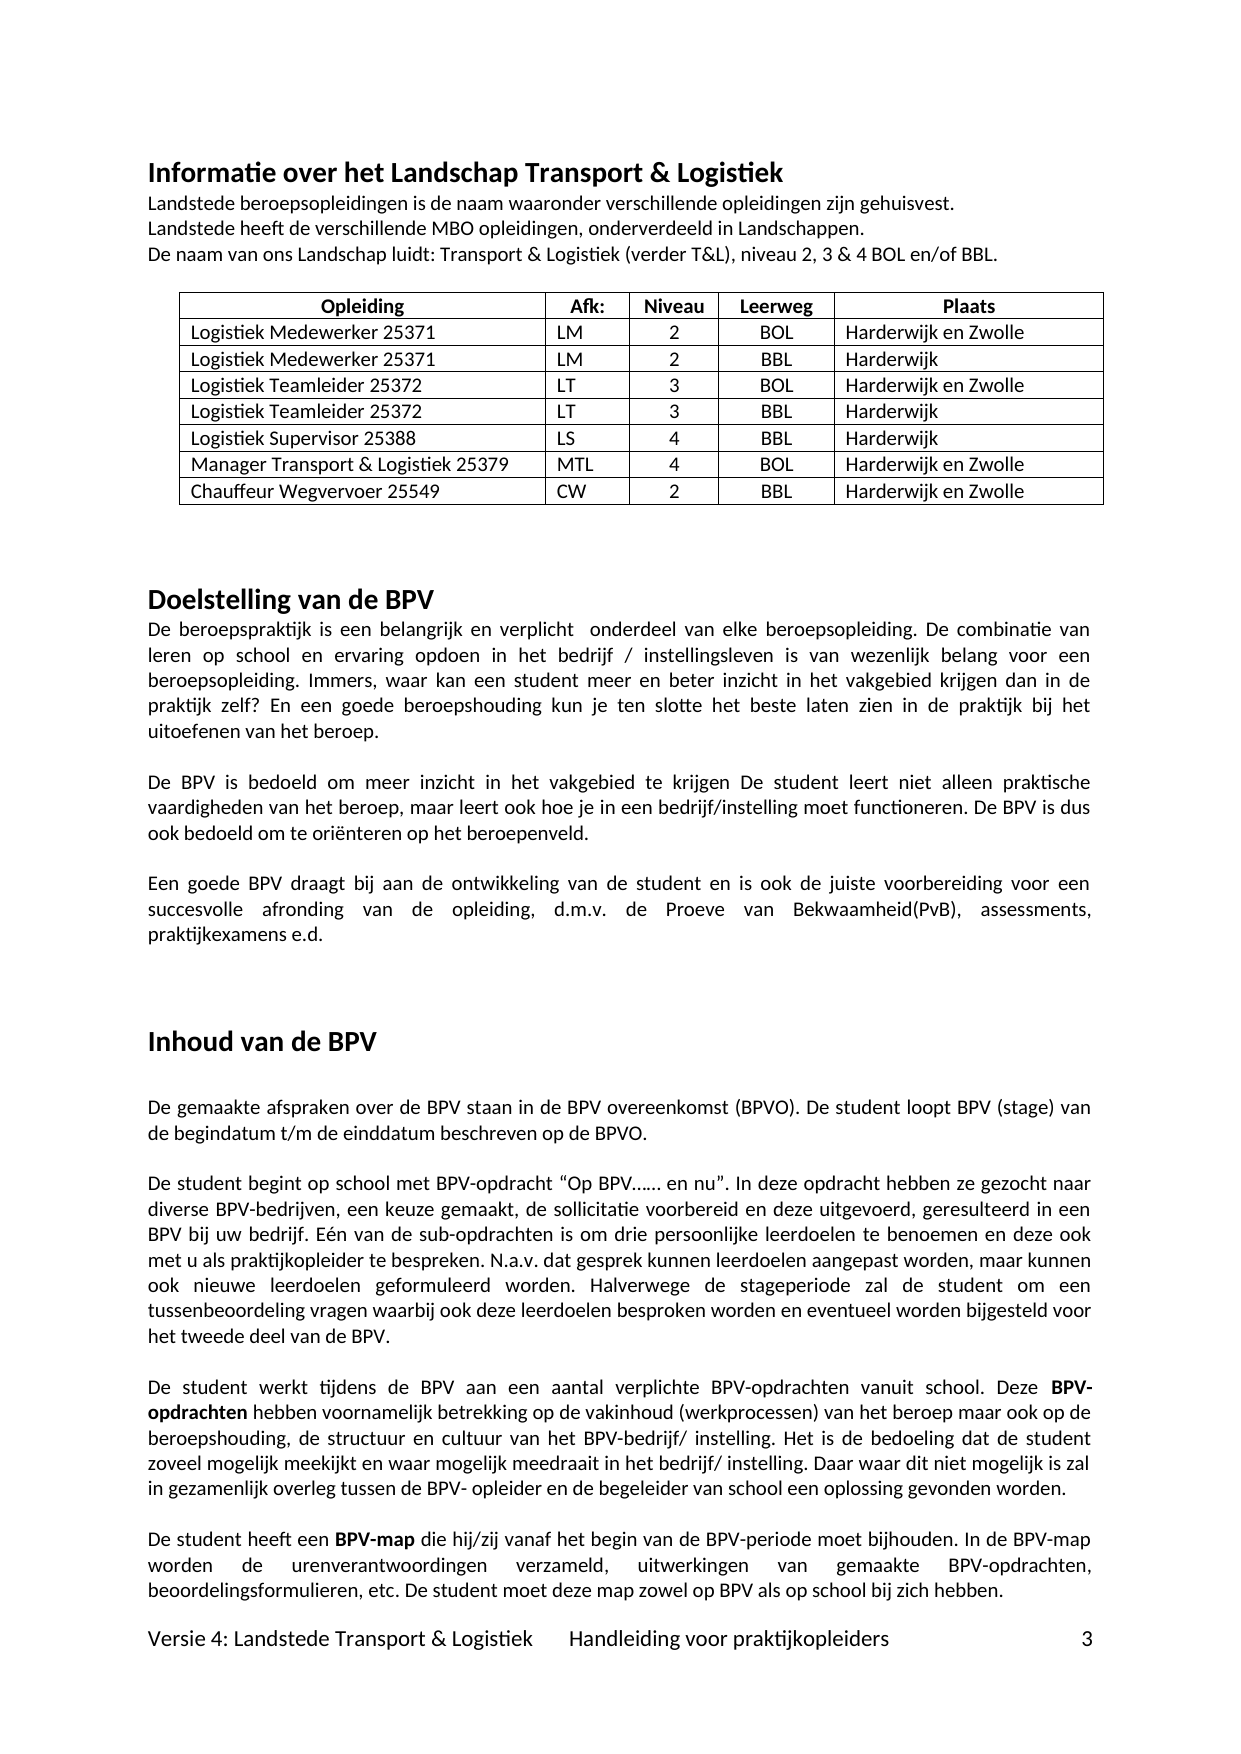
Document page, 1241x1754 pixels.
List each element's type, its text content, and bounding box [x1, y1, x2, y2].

table_cell 4 [630, 425, 718, 451]
table_cell Logistiek Teamleider 25372 [180, 372, 545, 398]
table_cell Harderwijk en Zwolle [835, 319, 1103, 345]
table_cell LT [546, 372, 629, 398]
table_cell 3 [630, 399, 718, 424]
text De beroepspraktijk is een belangrijk en verplicht onderdeel van elke beroepsopleiding. De combinatie van leren op school en ervaring opdoen in het bedrijf / instellingsleven is van wezenlijk belang voor een beroepsopleiding. Immers, waar kan een student meer en beter inzicht in het vakgebied krijgen dan in de praktijk zelf? En een goede beroepshouding kun je ten slotte het beste laten zien in de praktijk bij het uitoefenen van het beroep. [148, 616, 1093, 743]
table_cell LM [546, 346, 629, 371]
table_cell LM [546, 319, 629, 345]
table_header Afk: [546, 293, 629, 318]
text De naam van ons Landschap luidt: Transport & Logistiek (verder T&L), niveau 2, 3 & 4 BOL en/of BBL. [148, 241, 1093, 266]
table_header Niveau [630, 293, 718, 318]
table_cell 2 [630, 478, 718, 503]
text De BPV is bedoeld om meer inzicht in het vakgebied te krijgen De student leert niet alleen praktische vaardigheden van het beroep, maar leert ook hoe je in een bedrijf/instelling moet functioneren. De BPV is dus ook bedoeld om te oriënteren op het beroepenveld. [148, 769, 1093, 845]
table_cell BOL [719, 452, 834, 477]
text Informatie over het Landschap Transport & Logistiek [148, 154, 1093, 190]
text De gemaakte afspraken over de BPV staan in de BPV overeenkomst (BPVO). De student loopt BPV (stage) van de begindatum t/m de einddatum beschreven op de BPVO. [148, 1094, 1093, 1145]
table_cell Logistiek Medewerker 25371 [180, 346, 545, 371]
text De student werkt tijdens de BPV aan een aantal verplichte BPV-opdrachten vanuit school. Deze BPV-opdrachten hebben voornamelijk betrekking op de vakinhoud (werkprocessen) van het beroep maar ook op de beroepshouding, de structuur en cultuur van het BPV-bedrijf/ instelling. Het is de bedoeling dat de student zoveel mogelijk meekijkt en waar mogelijk meedraait in het bedrijf/ instelling. Daar waar dit niet mogelijk is zal in gezamenlijk overleg tussen de BPV- opleider en de begeleider van school een oplossing gevonden worden. [148, 1374, 1093, 1501]
table_cell 4 [630, 452, 718, 477]
table_header Opleiding [180, 293, 545, 318]
table_cell 2 [630, 319, 718, 345]
text Landstede beroepsopleidingen is de naam waaronder verschillende opleidingen zijn gehuisvest. [148, 190, 1093, 216]
table_cell CW [546, 478, 629, 503]
table_cell Manager Transport & Logistiek 25379 [180, 452, 545, 477]
table_cell BOL [719, 372, 834, 398]
text De student begint op school met BPV-opdracht “Op BPV…… en nu”. In deze opdracht hebben ze gezocht naar diverse BPV-bedrijven, een keuze gemaakt, de sollicitatie voorbereid en deze uitgevoerd, geresulteerd in een BPV bij uw bedrijf. Eén van de sub-opdrachten is om drie persoonlijke leerdoelen te benoemen en deze ook met u als praktijkopleider te bespreken. N.a.v. dat gesprek kunnen leerdoelen aangepast worden, maar kunnen ook nieuwe leerdoelen geformuleerd worden. Halverwege de stageperiode zal de student om een tussenbeoordeling vragen waarbij ook deze leerdoelen besproken worden en eventueel worden bijgesteld voor het tweede deel van de BPV. [148, 1171, 1093, 1348]
table_cell BBL [719, 425, 834, 451]
table_cell LS [546, 425, 629, 451]
table_cell BBL [719, 346, 834, 371]
table_cell Harderwijk [835, 346, 1103, 371]
text Doelstelling van de BPV [148, 581, 1093, 616]
table_cell Logistiek Supervisor 25388 [180, 425, 545, 451]
table_header Leerweg [719, 293, 834, 318]
table_cell Harderwijk en Zwolle [835, 372, 1103, 398]
table_cell Harderwijk en Zwolle [835, 478, 1103, 503]
table_cell Chauffeur Wegvervoer 25549 [180, 478, 545, 503]
table_cell Harderwijk [835, 399, 1103, 424]
table_cell Harderwijk en Zwolle [835, 452, 1103, 477]
table_cell LT [546, 399, 629, 424]
table_header Plaats [835, 293, 1103, 318]
text Landstede heeft de verschillende MBO opleidingen, onderverdeeld in Landschappen. [148, 216, 1093, 241]
table_cell Harderwijk [835, 425, 1103, 451]
table_cell BOL [719, 319, 834, 345]
table_cell BBL [719, 478, 834, 503]
text Inhoud van de BPV [148, 1023, 1093, 1059]
table_cell 2 [630, 346, 718, 371]
table_cell Logistiek Teamleider 25372 [180, 399, 545, 424]
text De student heeft een BPV-map die hij/zij vanaf het begin van de BPV-periode moet bijhouden. In de BPV-map worden de urenverantwoordingen verzameld, uitwerkingen van gemaakte BPV-opdrachten, beoordelingsformulieren, etc. De student moet deze map zowel op BPV als op school bij zich hebben. [148, 1526, 1093, 1603]
table_cell Logistiek Medewerker 25371 [180, 319, 545, 345]
table_cell MTL [546, 452, 629, 477]
table_cell BBL [719, 399, 834, 424]
table_cell 3 [630, 372, 718, 398]
text Een goede BPV draagt bij aan de ontwikkeling van de student en is ook de juiste voorbereiding voor een succesvolle afronding van de opleiding, d.m.v. de Proeve van Bekwaamheid(PvB), assessments, praktijkexamens e.d. [148, 871, 1093, 947]
